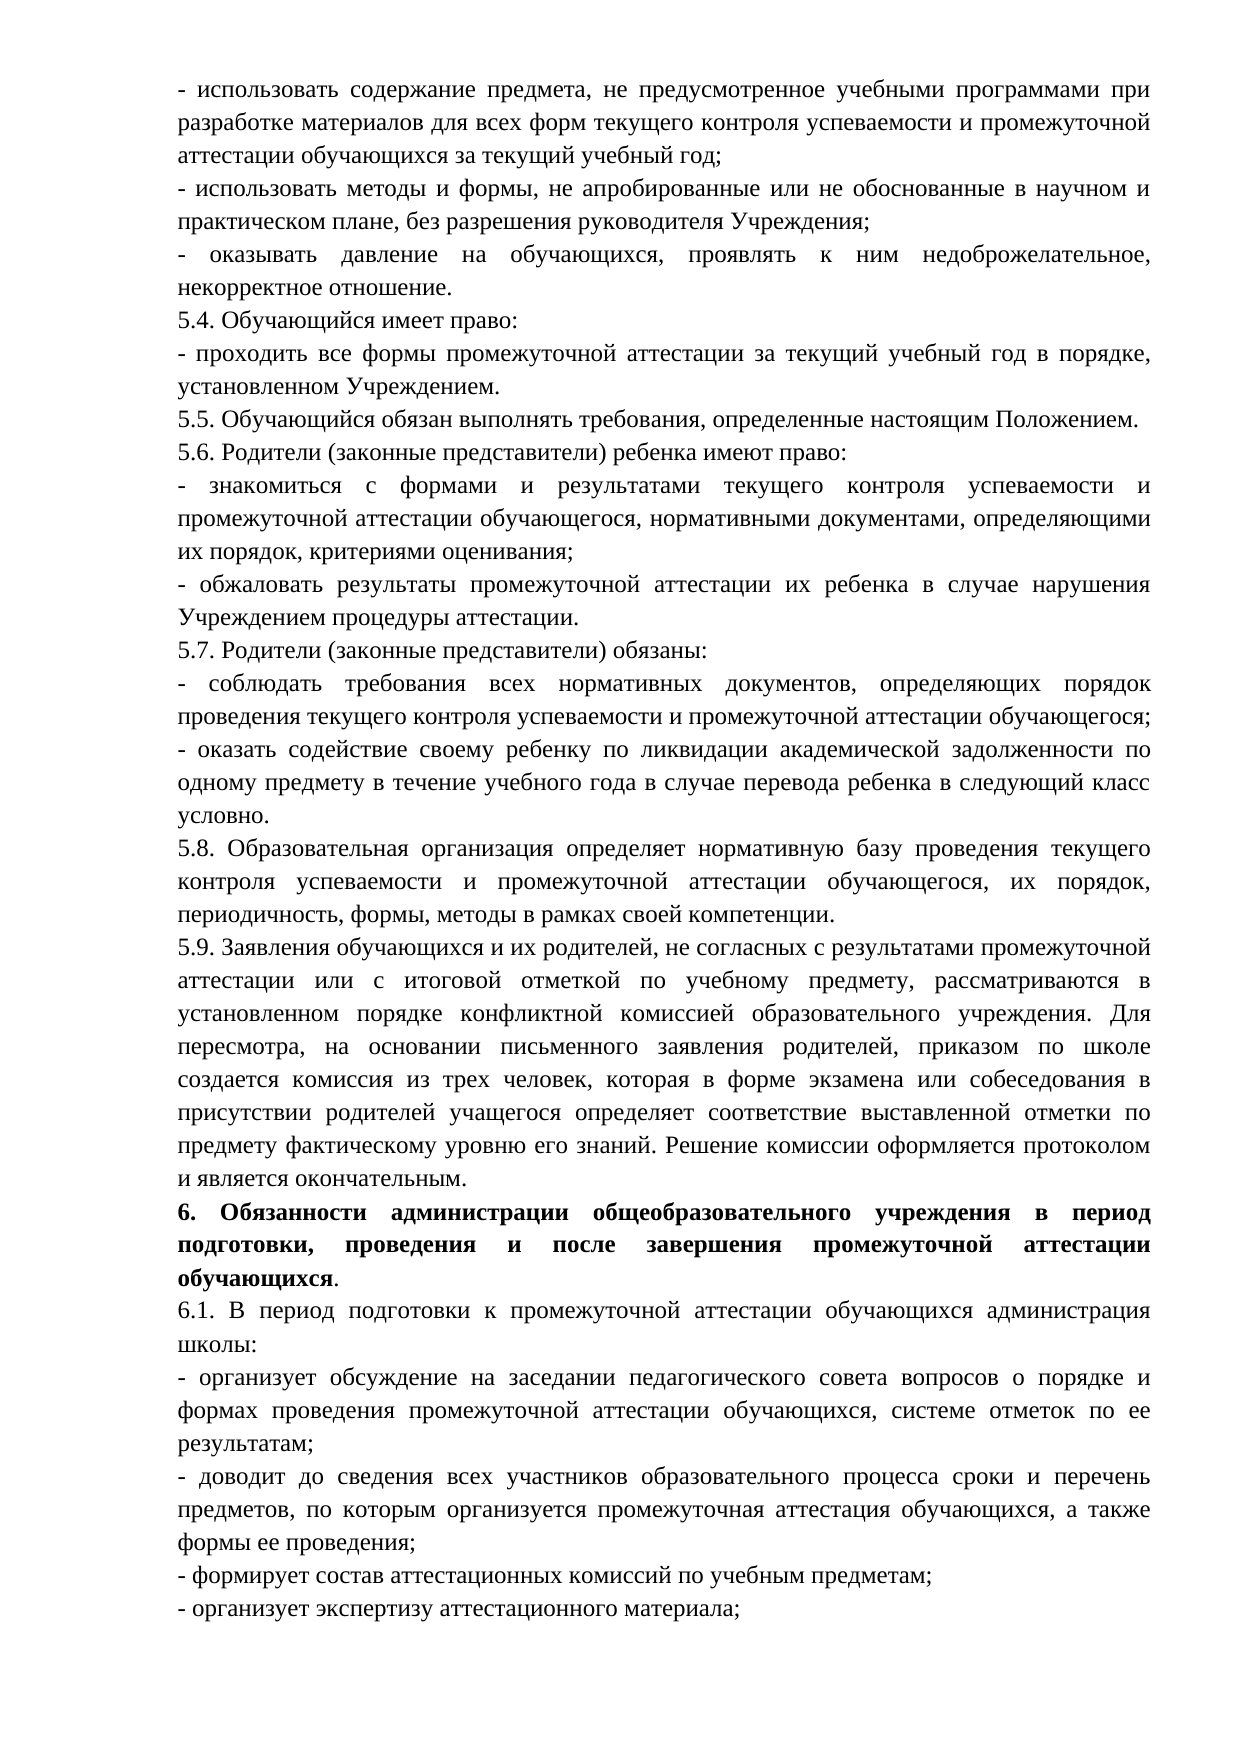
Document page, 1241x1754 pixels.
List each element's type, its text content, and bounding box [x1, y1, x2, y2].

text - соблюдать требования всех нормативных документов, определяющих порядок проведения текущего контроля успеваемости и промежуточной аттестации обучающегося; [177, 668, 1152, 730]
text 5.4. Обучающийся имеет право: [177, 305, 1152, 334]
text - проходить все формы промежуточной аттестации за текущий учебный год в порядке, установленном Учреждением. [177, 338, 1152, 400]
text 5.8. Образовательная организация определяет нормативную базу проведения текущего контроля успеваемости и промежуточной аттестации обучающегося, их порядок, периодичность, формы, методы в рамках своей компетенции. [177, 833, 1152, 928]
text 5.7. Родители (законные представители) обязаны: [177, 635, 1152, 664]
text 6. Обязанности администрации общеобразовательного учреждения в период подготовки, проведения и после завершения промежуточной аттестации обучающихся. [177, 1197, 1152, 1291]
text - формирует состав аттестационных комиссий по учебным предметам; [177, 1560, 1152, 1588]
text - доводит до сведения всех участников образовательного процесса сроки и перечень предметов, по которым организуется промежуточная аттестация обучающихся, а также формы ее проведения; [177, 1461, 1152, 1556]
text 5.5. Обучающийся обязан выполнять требования, определенные настоящим Положением. [177, 404, 1152, 433]
text - использовать методы и формы, не апробированные или не обоснованные в научном и практическом плане, без разрешения руководителя Учреждения; [177, 173, 1152, 235]
text - знакомиться с формами и результатами текущего контроля успеваемости и промежуточной аттестации обучающегося, нормативными документами, определяющими их порядок, критериями оценивания; [177, 470, 1152, 565]
text - оказывать давление на обучающихся, проявлять к ним недоброжелательное, некорректное отношение. [177, 239, 1152, 301]
text - обжаловать результаты промежуточной аттестации их ребенка в случае нарушения Учреждением процедуры аттестации. [177, 569, 1152, 631]
text 6.1. В период подготовки к промежуточной аттестации обучающихся администрация школы: [177, 1296, 1152, 1357]
text 5.6. Родители (законные представители) ребенка имеют право: [177, 437, 1152, 466]
text - организует экспертизу аттестационного материала; [177, 1593, 1152, 1622]
text - организует обсуждение на заседании педагогического совета вопросов о порядке и формах проведения промежуточной аттестации обучающихся, системе отметок по ее результатам; [177, 1362, 1152, 1456]
text - использовать содержание предмета, не предусмотренное учебными программами при разработке материалов для всех форм текущего контроля успеваемости и промежуточной аттестации обучающихся за текущий учебный год; [177, 74, 1152, 169]
text 5.9. Заявления обучающихся и их родителей, не согласных с результатами промежуточной аттестации или с итоговой отметкой по учебному предмету, рассматриваются в установленном порядке конфликтной комиссией образовательного учреждения. Для пересмотра, на основании письменного заявления родителей, приказом по школе создается комиссия из трех человек, которая в форме экзамена или собеседования в присутствии родителей учащегося определяет соответствие выставленной отметки по предмету фактическому уровню его знаний. Решение комиссии оформляется протоколом и является окончательным. [177, 932, 1152, 1192]
text - оказать содействие своему ребенку по ликвидации академической задолженности по одному предмету в течение учебного года в случае перевода ребенка в следующий класс условно. [177, 734, 1152, 829]
